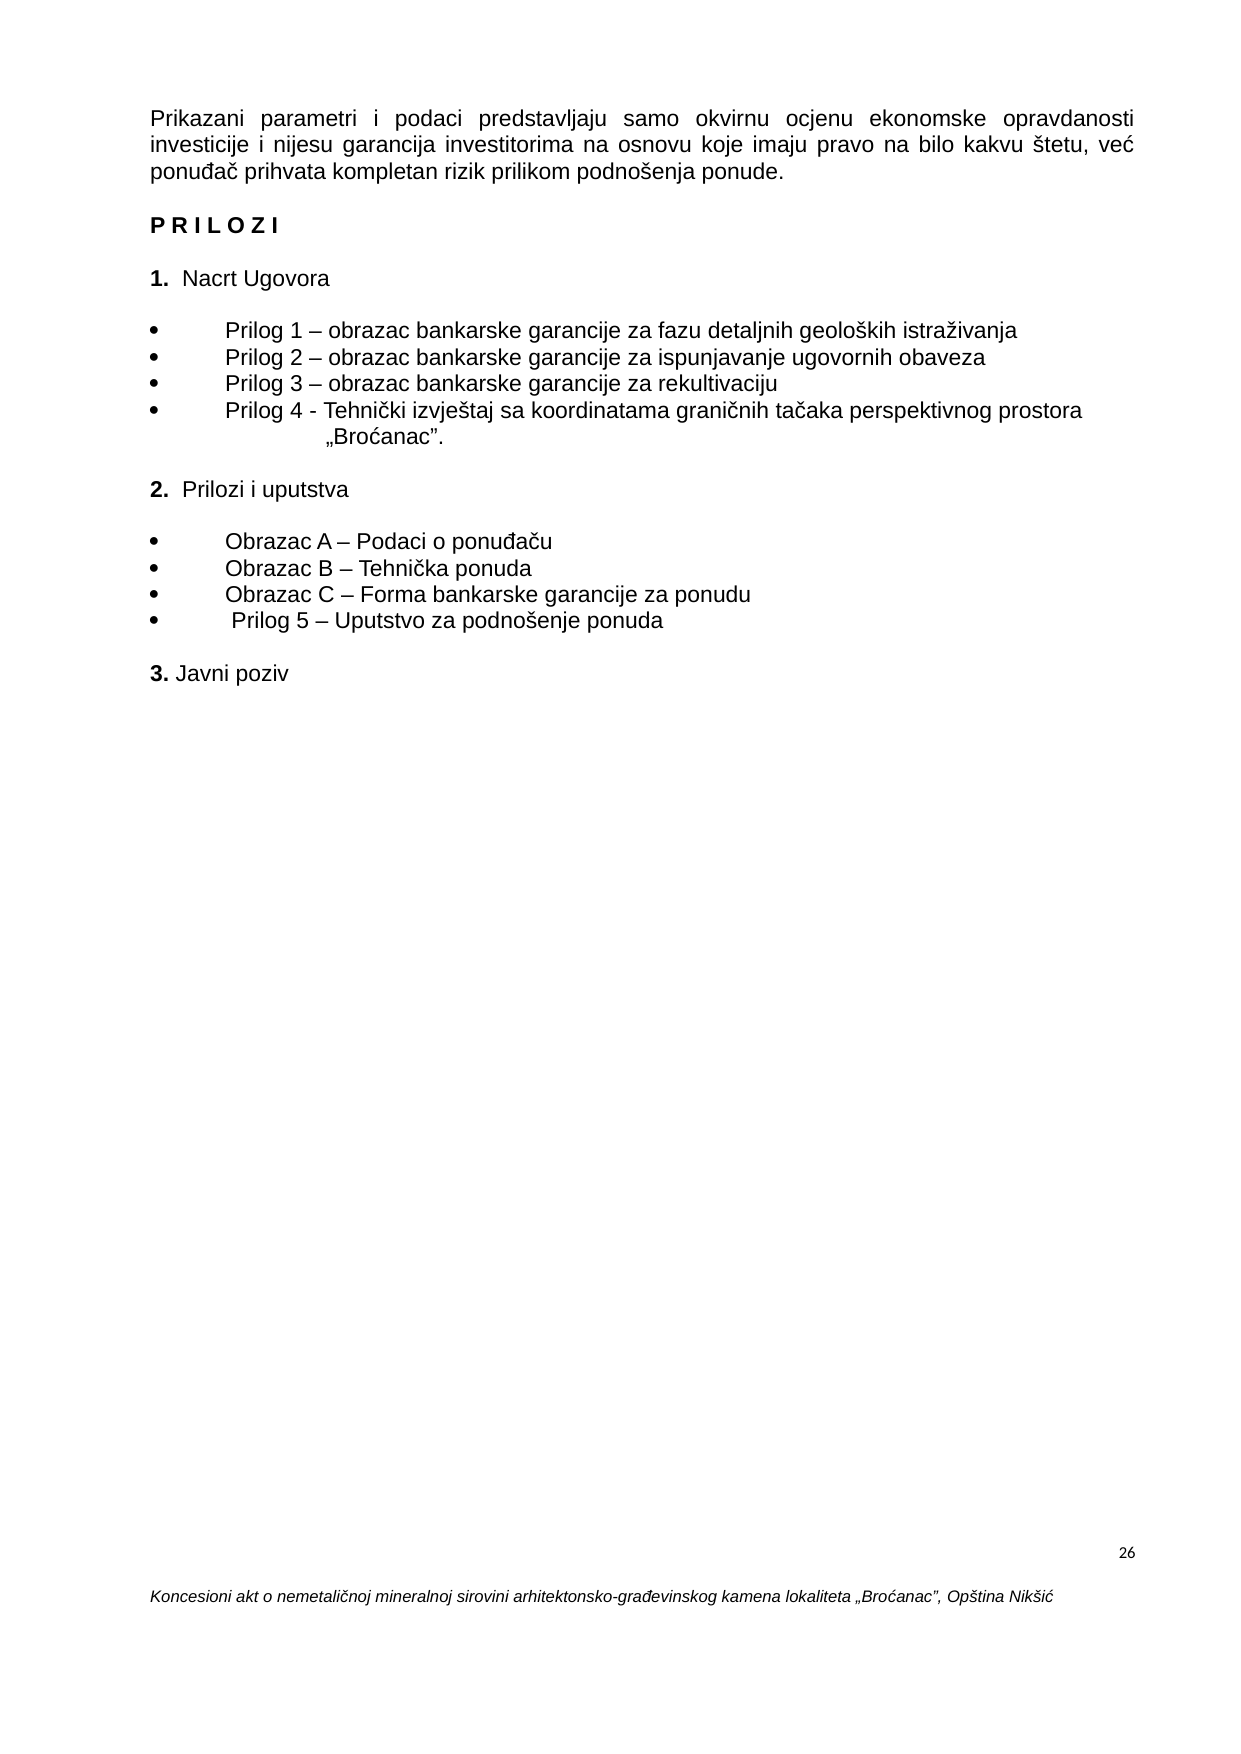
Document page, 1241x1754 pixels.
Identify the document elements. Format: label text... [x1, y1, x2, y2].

text 2. Prilozi i uputstva [150, 476, 1135, 502]
list Obrazac B – Tehnička ponuda [150, 555, 1135, 581]
list Obrazac C – Forma bankarske garancije za ponudu [150, 581, 1135, 607]
list Prilog 2 – obrazac bankarske garancije za ispunjavanje ugovornih obaveza [150, 344, 1135, 370]
list „Broćanac”. [225, 423, 1135, 449]
text 1. Nacrt Ugovora [150, 265, 1135, 291]
list Prilog 4 - Tehnički izvještaj sa koordinatama graničnih tačaka perspektivnog prostora [150, 397, 1135, 423]
text 3. Javni poziv [150, 660, 1135, 686]
text P R I L O Z I [150, 212, 1135, 238]
list Prilog 5 – Uputstvo za podnošenje ponuda [150, 607, 1135, 634]
list Prilog 3 – obrazac bankarske garancije za rekultivaciju [150, 370, 1135, 397]
list Obrazac A – Podaci o ponuđaču [150, 528, 1135, 555]
text Prikazani parametri i podaci predstavljaju samo okvirnu ocjenu ekonomske opravdanosti investicije i nijesu garancija investitorima na osnovu koje imaju pravo na bilo kakvu štetu, već ponuđač prihvata kompletan rizik prilikom podnošenja ponude. [150, 105, 1135, 184]
list Prilog 1 – obrazac bankarske garancije za fazu detaljnih geoloških istraživanja [150, 317, 1135, 344]
